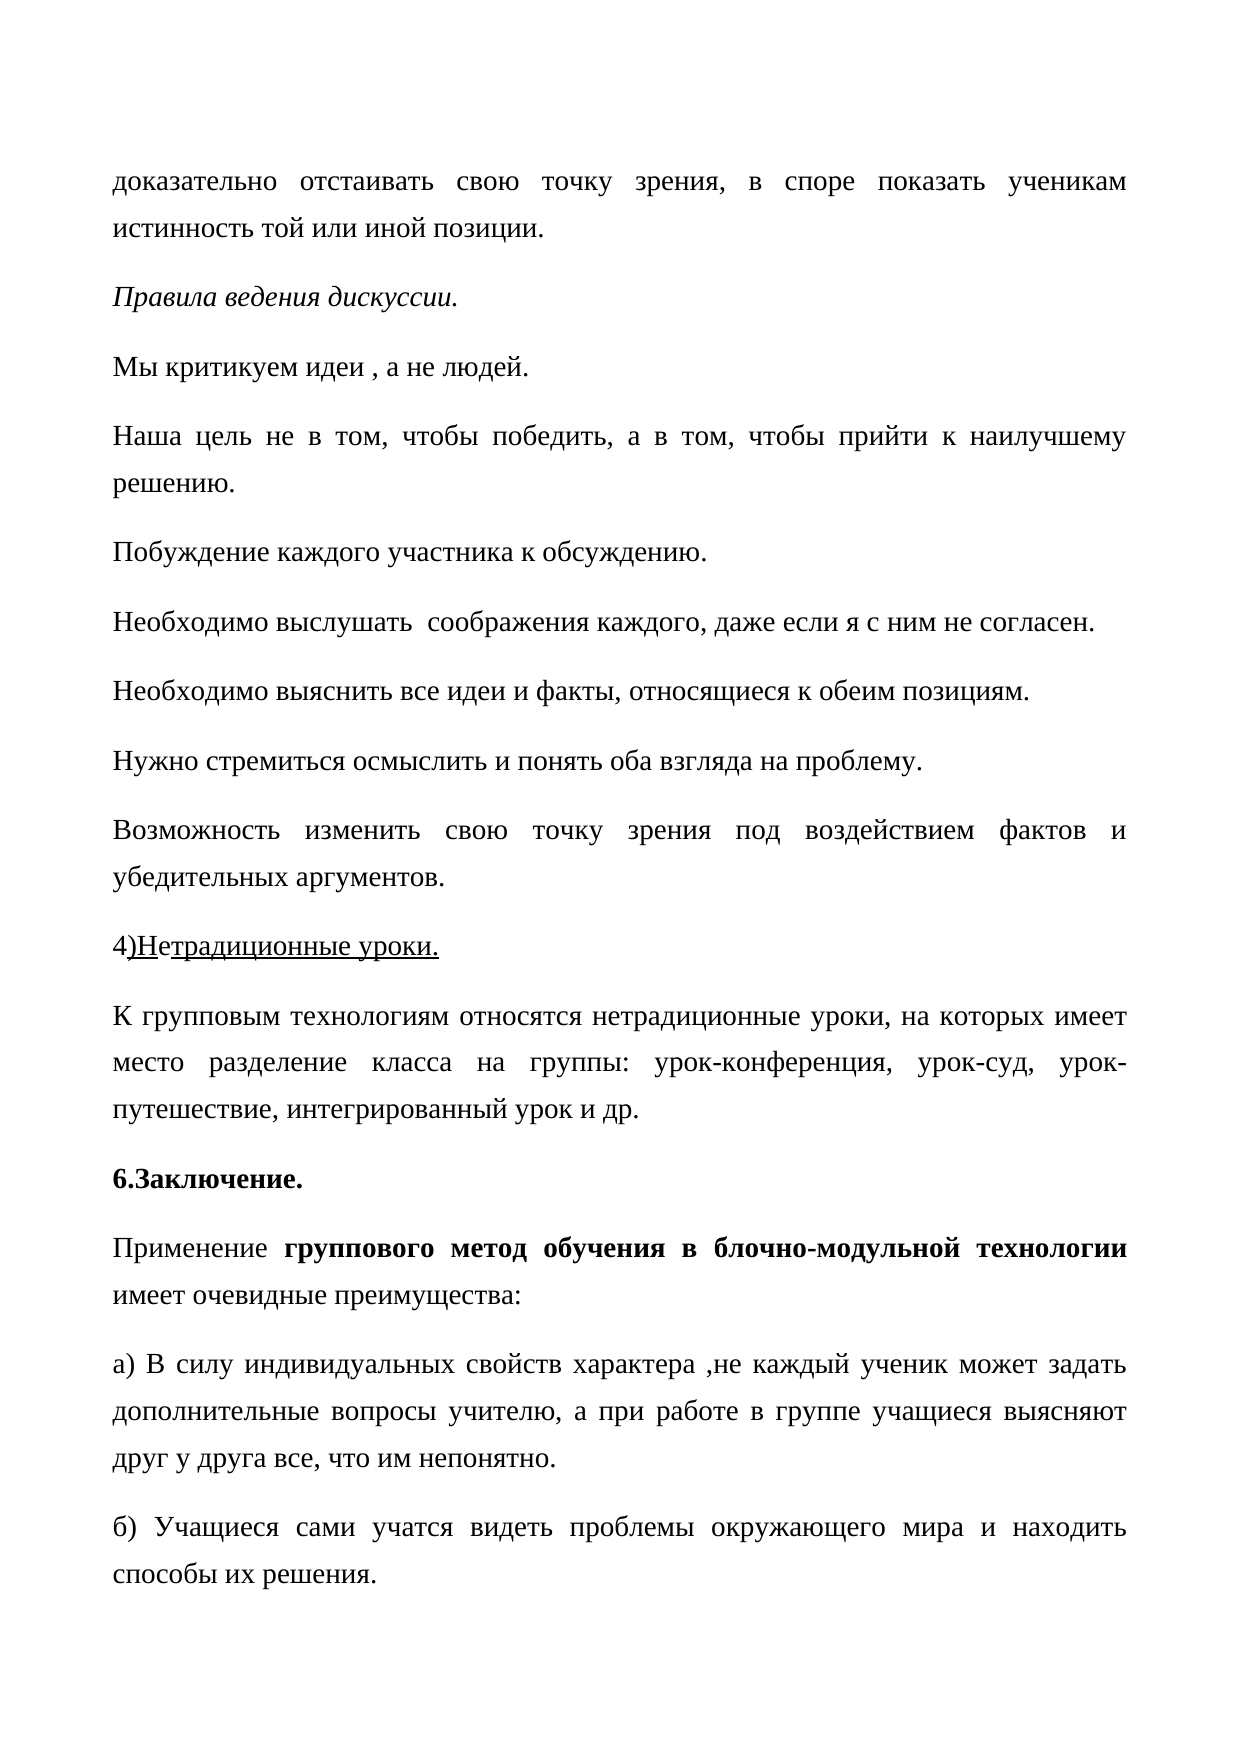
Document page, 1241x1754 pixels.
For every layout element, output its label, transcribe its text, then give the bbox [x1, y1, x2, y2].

text б) Учащиеся сами учатся видеть проблемы окружающего мира и находить способы их решения. [112, 1496, 1128, 1590]
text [112, 150, 1128, 244]
text Необходимо выяснить все идеи и факты, относящиеся к обеим позициям. [112, 660, 1128, 707]
text Наша цель не в том, чтобы победить, а в том, чтобы прийти к наилучшему решению. [112, 405, 1128, 499]
text 4)Нетрадиционные уроки. [112, 915, 1128, 962]
text Применение группового метод обучения в блочно-модульной технологии имеет очевидные преимущества: [112, 1217, 1128, 1311]
text Побуждение каждого участника к обсуждению. [112, 521, 1128, 568]
text К групповым технологиям относятся нетрадиционные уроки, на которых имеет место разделение класса на группы: урок-конференция, урок-суд, урок-путешествие, интегрированный урок и др. [112, 984, 1128, 1125]
text Необходимо выслушать соображения каждого, даже если я с ним не согласен. [112, 591, 1128, 637]
text а) В силу индивидуальных свойств характера ,не каждый ученик может задать дополнительные вопросы учителю, а при работе в группе учащиеся выясняют друг у друга все, что им непонятно. [112, 1333, 1128, 1474]
text 6.Заключение. [112, 1147, 1128, 1194]
text Нужно стремиться осмыслить и понять оба взгляда на проблему. [112, 729, 1128, 776]
text Правила ведения дискуссии. [112, 266, 1128, 313]
text Возможность изменить свою точку зрения под воздействием фактов и убедительных аргументов. [112, 799, 1128, 892]
text Мы критикуем идеи , а не людей. [112, 336, 1128, 382]
